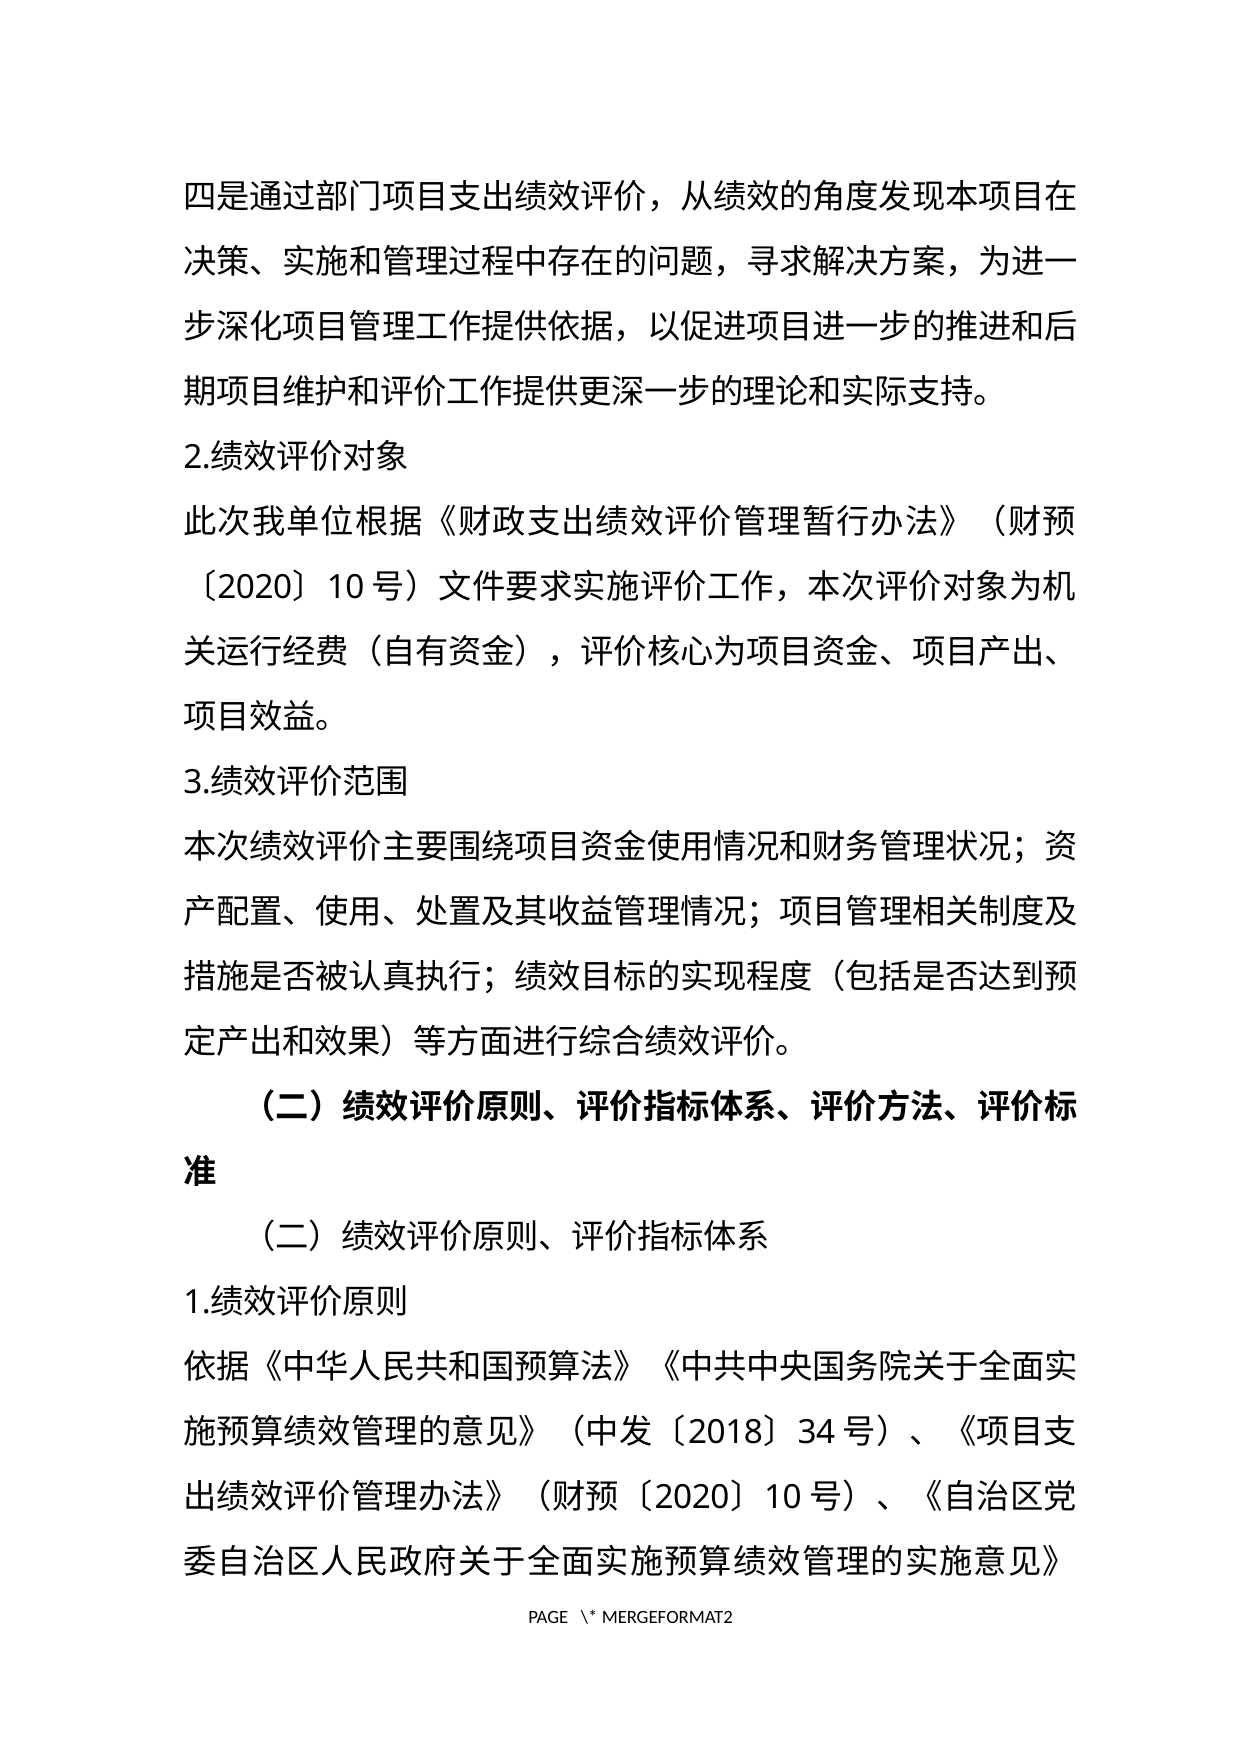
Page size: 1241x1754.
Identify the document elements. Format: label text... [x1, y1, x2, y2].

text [183, 1202, 1078, 1592]
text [183, 162, 1078, 1072]
text （二）绩效评价原则、评价指标体系、评价方法、评价标准 [183, 1072, 1078, 1202]
